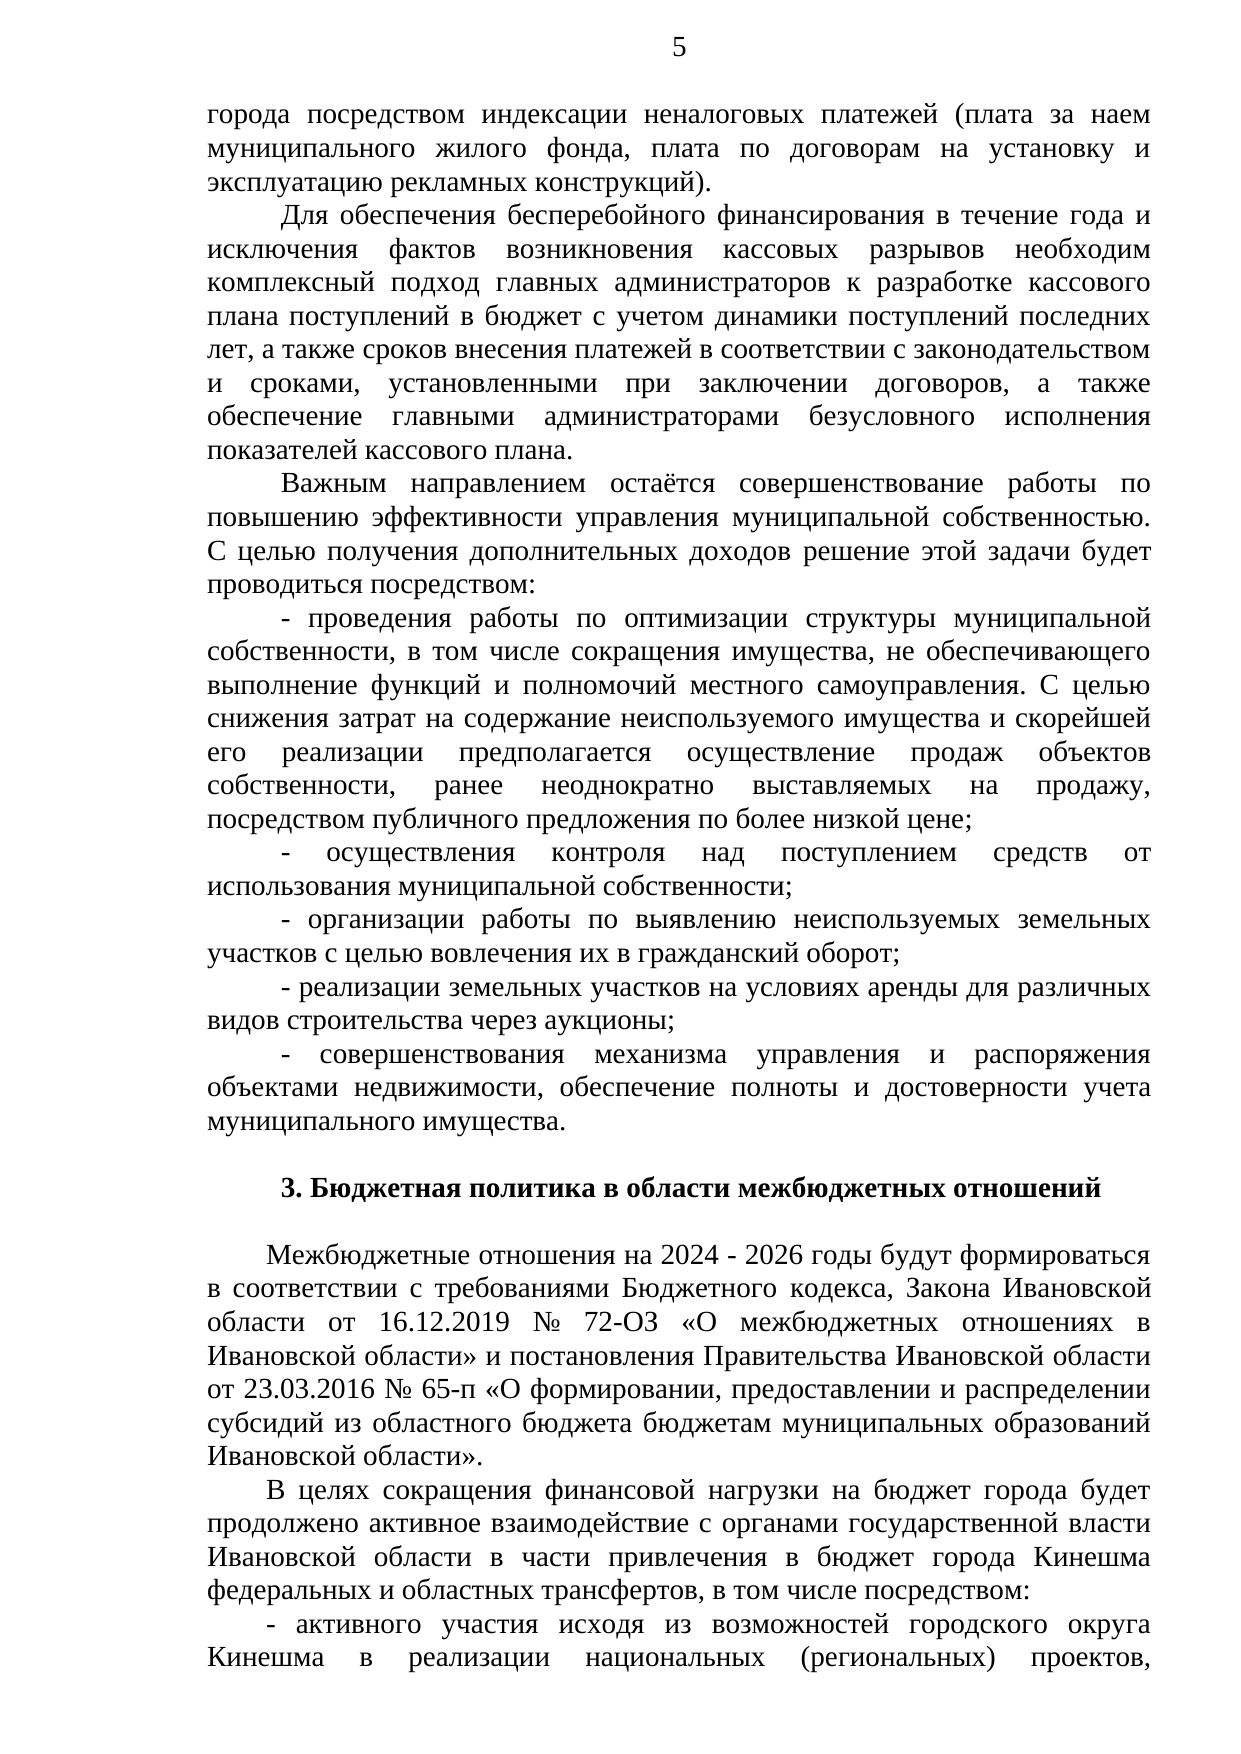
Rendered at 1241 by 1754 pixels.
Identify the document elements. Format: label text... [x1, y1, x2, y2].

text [207, 1606, 1152, 1673]
text - проведения работы по оптимизации структуры муниципальной собственности, в том числе сокращения имущества, не обеспечивающего выполнение функций и полномочий местного самоуправления. С целью снижения затрат на содержание неиспользуемого имущества и скорейшей его реализации предполагается осуществление продаж объектов собственности, ранее неоднократно выставляемых на продажу, посредством публичного предложения по более низкой цене; [207, 600, 1152, 834]
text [207, 97, 1152, 197]
text 3. Бюджетная политика в области межбюджетных отношений [207, 1170, 1152, 1203]
text - осуществления контроля над поступлением средств от использования муниципальной собственности; [207, 834, 1152, 902]
text В целях сокращения финансовой нагрузки на бюджет города будет продолжено активное взаимодействие с органами государственной власти Ивановской области в части привлечения в бюджет города Кинешма федеральных и областных трансфертов, в том числе посредством: [207, 1472, 1152, 1606]
text - организации работы по выявлению неиспользуемых земельных участков с целью вовлечения их в гражданский оборот; [207, 902, 1152, 969]
text Межбюджетные отношения на 2024 - 2026 годы будут формироваться в соответствии с требованиями Бюджетного кодекса, Закона Ивановской области от 16.12.2019 № 72-ОЗ «О межбюджетных отношениях в Ивановской области» и постановления Правительства Ивановской области от 23.03.2016 № 65-п «О формировании, предоставлении и распределении субсидий из областного бюджета бюджетам муниципальных образований Ивановской области». [207, 1237, 1152, 1472]
text Для обеспечения бесперебойного финансирования в течение года и исключения фактов возникновения кассовых разрывов необходим комплексный подход главных администраторов к разработке кассового плана поступлений в бюджет с учетом динамики поступлений последних лет, а также сроков внесения платежей в соответствии с законодательством и сроками, установленными при заключении договоров, а также обеспечение главными администраторами безусловного исполнения показателей кассового плана. [207, 197, 1152, 466]
text - совершенствования механизма управления и распоряжения объектами недвижимости, обеспечение полноты и достоверности учета муниципального имущества. [207, 1036, 1152, 1136]
text - реализации земельных участков на условиях аренды для различных видов строительства через аукционы; [207, 969, 1152, 1036]
text Важным направлением остаётся совершенствование работы по повышению эффективности управления муниципальной собственностью. С целью получения дополнительных доходов решение этой задачи будет проводиться посредством: [207, 466, 1152, 600]
